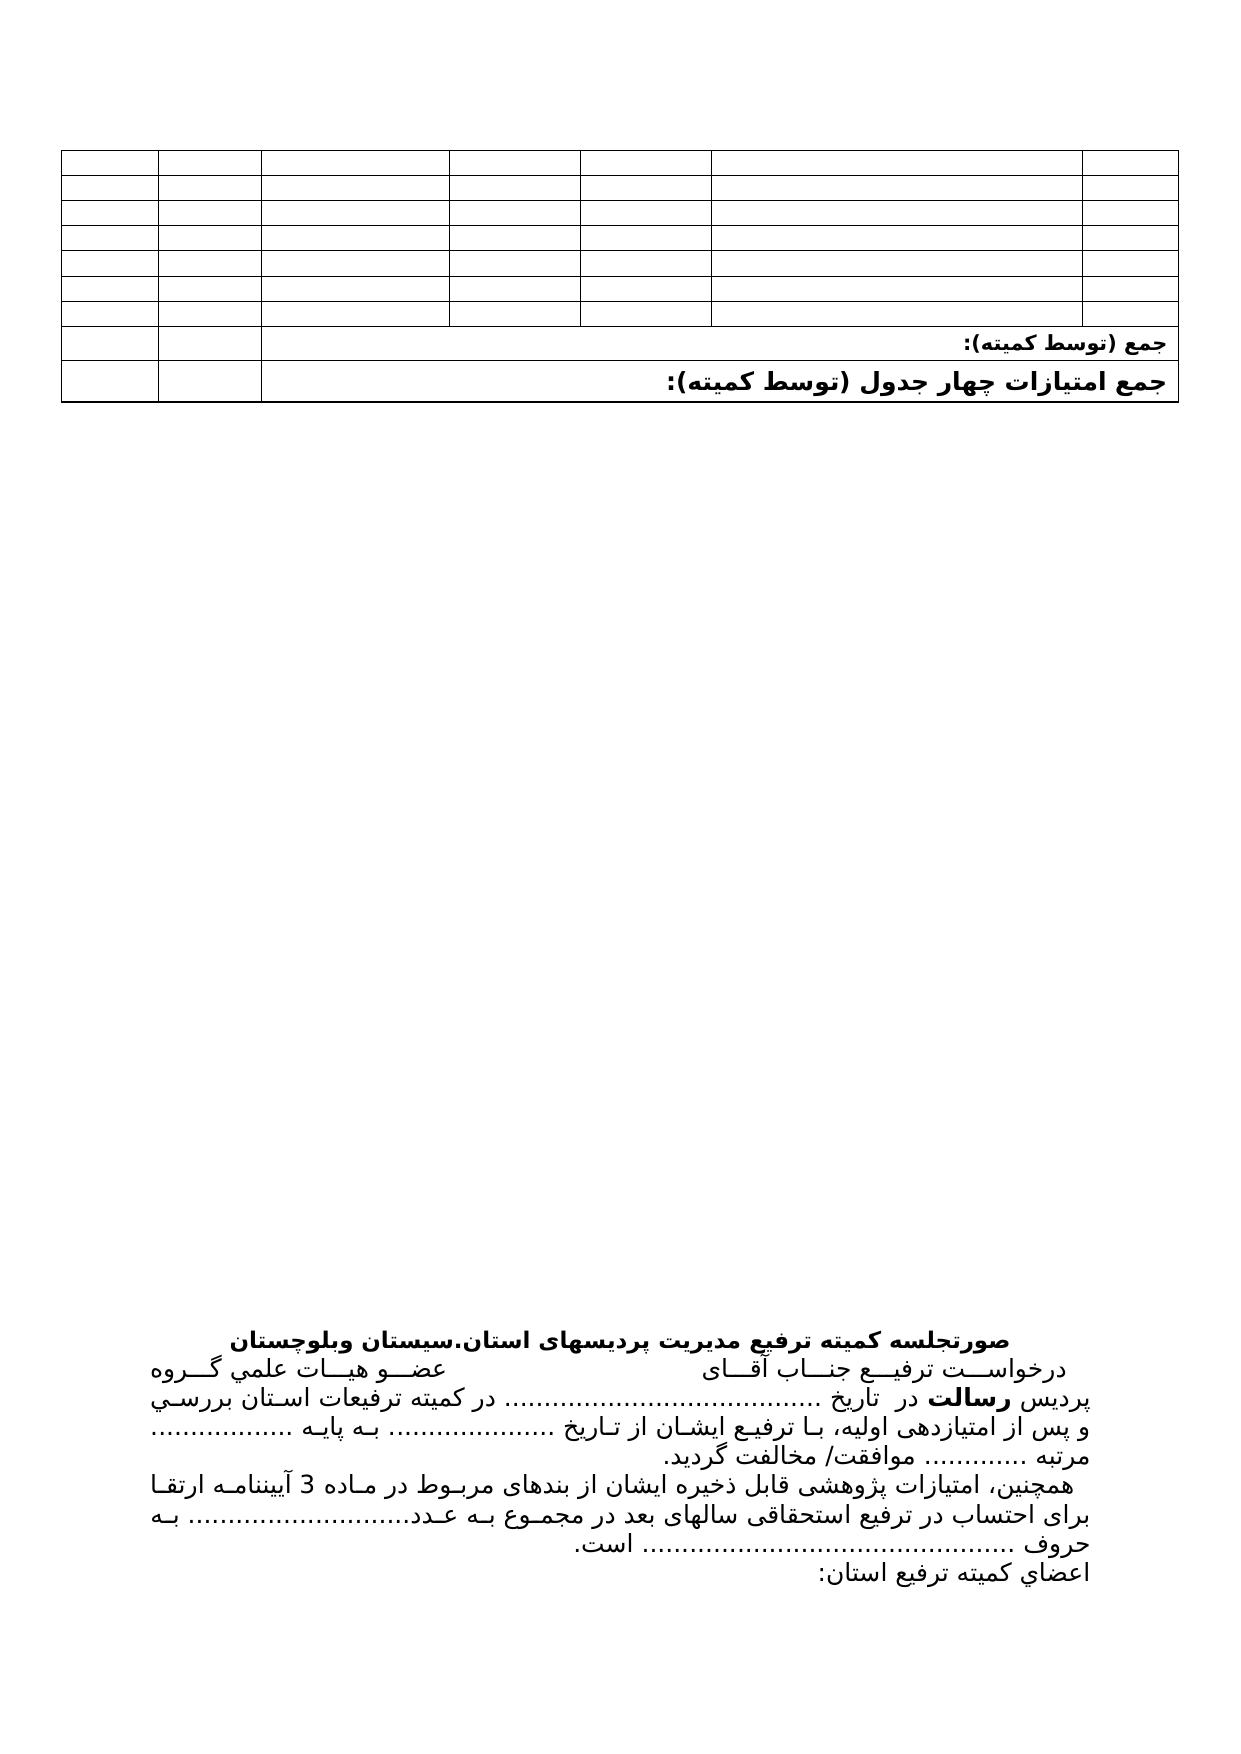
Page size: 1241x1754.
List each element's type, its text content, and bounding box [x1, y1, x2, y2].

table_cell جمع امتیازات چهار جدول (توسط کمیته): [262, 361, 1178, 401]
table_cell [62, 251, 158, 276]
table_cell [450, 201, 580, 225]
table_cell [159, 327, 261, 360]
table_cell [62, 201, 158, 225]
table_cell [159, 251, 261, 276]
table_cell [62, 302, 158, 326]
table_cell [62, 151, 158, 175]
table_cell [712, 151, 1082, 175]
table_cell [712, 302, 1082, 326]
table_cell [62, 361, 158, 401]
table_cell [262, 201, 449, 225]
table_cell [262, 151, 449, 175]
table_cell [262, 226, 449, 250]
table_cell [62, 327, 158, 360]
table_cell [159, 226, 261, 250]
table_cell [450, 302, 580, 326]
table_cell [159, 176, 261, 200]
table_cell [450, 176, 580, 200]
table_cell [712, 176, 1082, 200]
table_cell [262, 176, 449, 200]
table_cell [581, 302, 711, 326]
table_cell [159, 361, 261, 401]
table_cell [581, 176, 711, 200]
table_cell [1083, 226, 1178, 250]
table_cell [712, 226, 1082, 250]
table_cell [581, 251, 711, 276]
table_cell [1083, 302, 1178, 326]
table_cell [1083, 201, 1178, 225]
table_cell [581, 226, 711, 250]
table_cell [262, 277, 449, 301]
table_cell [159, 201, 261, 225]
table_cell [159, 302, 261, 326]
table_cell [450, 251, 580, 276]
table_cell [1083, 151, 1178, 175]
table_cell [450, 226, 580, 250]
table_cell [62, 277, 158, 301]
text درخواست ترفيع جناب آقای عضو هيات علمي گروه پردیس رسالت در تاريخ ........................................ در كميته ترفيعات استان بررسي و پس از امتیازدهی اولیه، با ترفيع ايشان از تاريخ ..................... به پایه .................. مرتبه ............. موافقت/ مخالفت گرديد. [150, 1354, 1090, 1471]
table_cell [62, 226, 158, 250]
table_cell [159, 151, 261, 175]
text صورتجلسه کمیته ترفیع مدیریت پردیس‎های استان.سیستان وبلوچستان [150, 1327, 1090, 1354]
table_cell [262, 302, 449, 326]
table_cell جمع (توسط کمیته): [262, 327, 1178, 360]
table_cell [1083, 277, 1178, 301]
text اعضاي كميته ترفیع استان: [150, 1558, 1090, 1587]
table_cell [581, 151, 711, 175]
table_cell [1083, 251, 1178, 276]
table_cell [450, 151, 580, 175]
table_cell [581, 201, 711, 225]
table_cell [450, 277, 580, 301]
table_cell [581, 277, 711, 301]
table_cell [262, 251, 449, 276]
table_cell [712, 251, 1082, 276]
table_cell [159, 277, 261, 301]
table_cell [1083, 176, 1178, 200]
table_cell [62, 176, 158, 200]
text همچنین، امتیازات پژوهشی قابل ذخیره ایشان از بندهای مربوط در ماده 3 آییننامه ارتقا برای احتساب در ترفیع استحقاقی سالهای بعد در مجموع به عدد............................ به حروف ............................................... است. [150, 1471, 1090, 1558]
table_cell [712, 201, 1082, 225]
table_cell [712, 277, 1082, 301]
